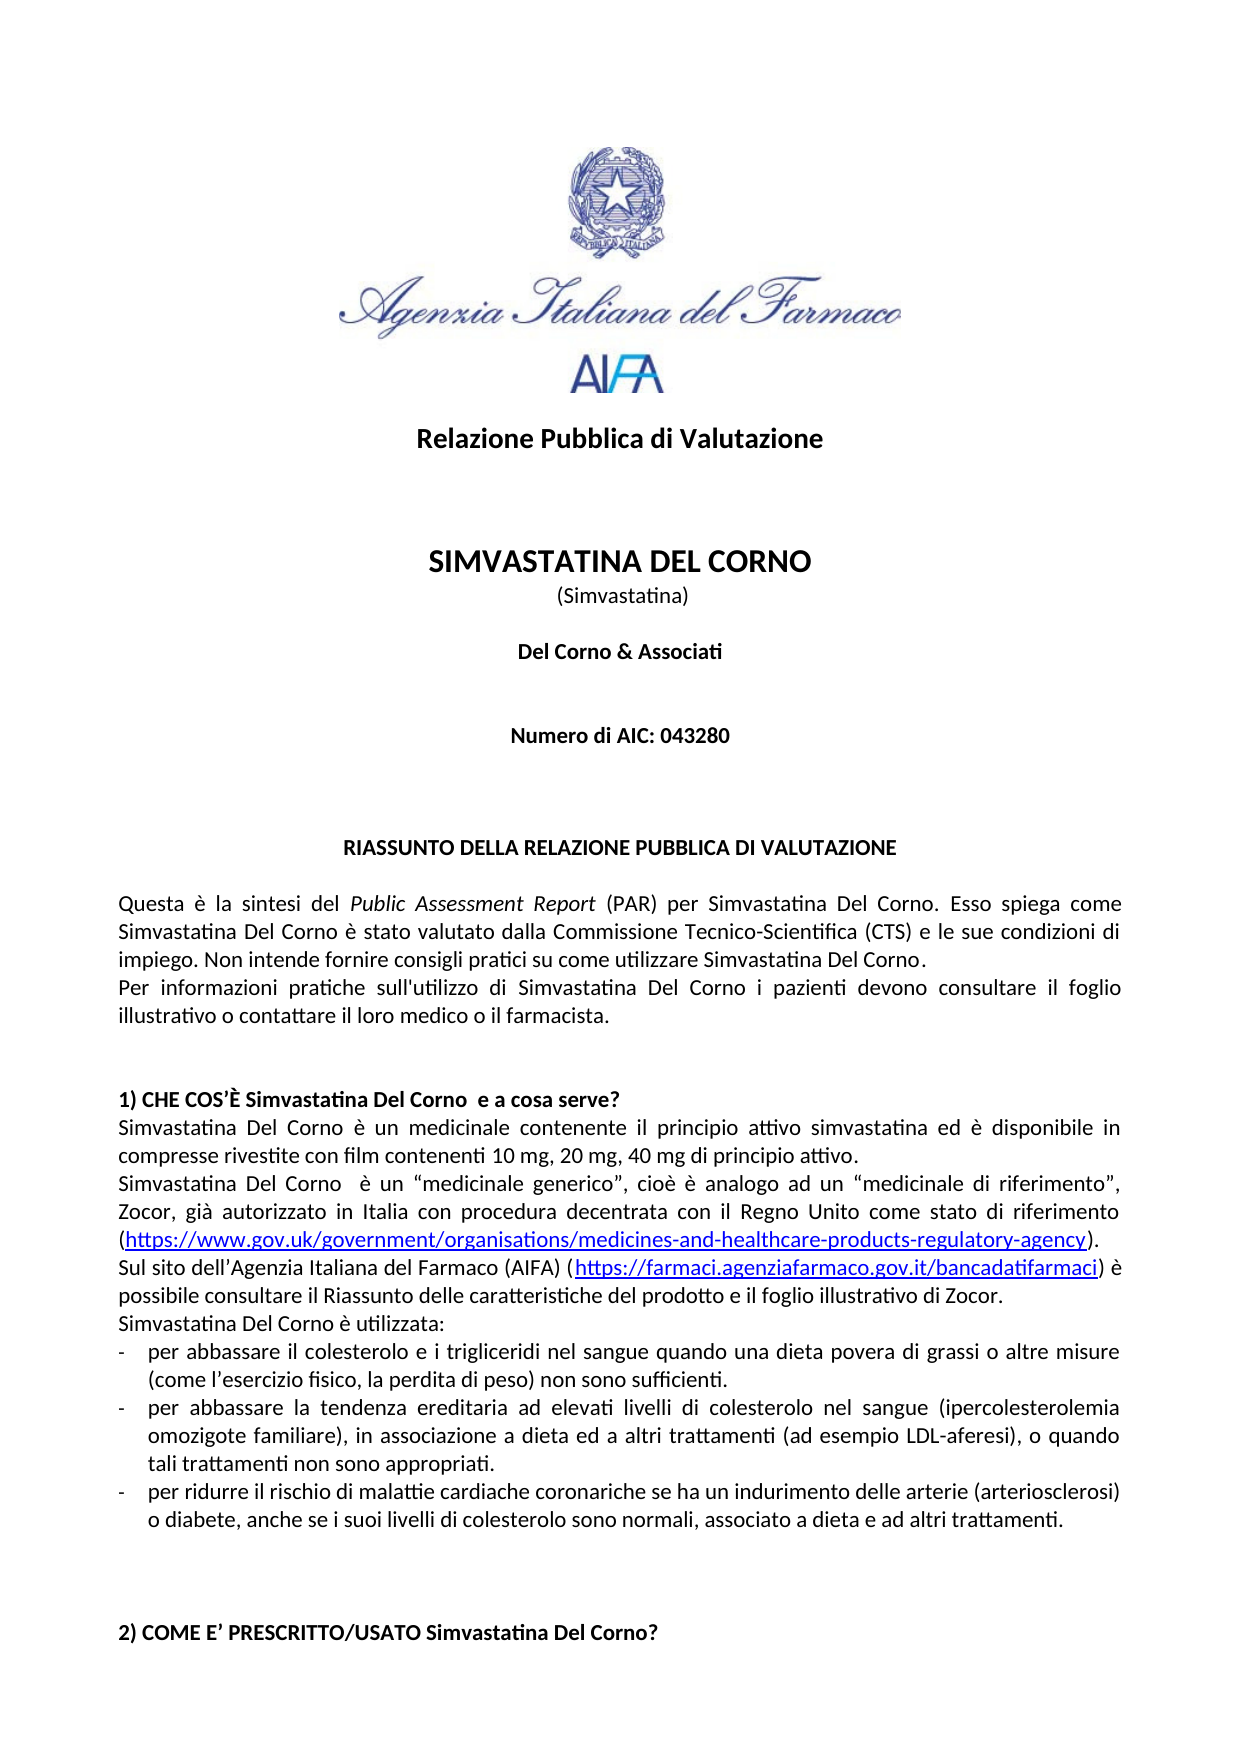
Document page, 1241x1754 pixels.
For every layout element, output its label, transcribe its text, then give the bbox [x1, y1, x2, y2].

text Simvastatina Del Corno è un medicinale contenente il principio attivo simvastatina ed è disponibile in compresse rivestite con film contenenti 10 mg, 20 mg, 40 mg di principio attivo. [118, 1113, 1122, 1169]
text 2) COME E’ PRESCRITTO/USATO Simvastatina Del Corno? [118, 1618, 1122, 1646]
text Questa è la sintesi del Public Assessment Report (PAR) per Simvastatina Del Corno. Esso spiega come Simvastatina Del Corno è stato valutato dalla Commissione Tecnico-Scientifica (CTS) e le sue condizioni di impiego. Non intende fornire consigli pratici su come utilizzare Simvastatina Del Corno. [118, 889, 1122, 973]
text (Simvastatina) [118, 581, 1122, 609]
list per abbassare la tendenza ereditaria ad elevati livelli di colesterolo nel sangue (ipercolesterolemia omozigote familiare), in associazione a dieta ed a altri trattamenti (ad esempio LDL-aferesi), o quando tali trattamenti non sono appropriati. [118, 1393, 1122, 1477]
text Numero di AIC: 043280 [118, 721, 1122, 749]
text RIASSUNTO DELLA RELAZIONE PUBBLICA DI VALUTAZIONE [118, 833, 1122, 861]
list per abbassare il colesterolo e i trigliceridi nel sangue quando una dieta povera di grassi o altre misure (come l’esercizio fisico, la perdita di peso) non sono sufficienti. [118, 1337, 1122, 1393]
text 1) CHE COS’È Simvastatina Del Corno e a cosa serve? [118, 1085, 1122, 1113]
text Simvastatina Del Corno è utilizzata: [118, 1309, 1122, 1337]
list per ridurre il rischio di malattie cardiache coronariche se ha un indurimento delle arterie (arteriosclerosi) o diabete, anche se i suoi livelli di colesterolo sono normali, associato a dieta e ad altri trattamenti. [118, 1477, 1122, 1533]
text Del Corno & Associati [118, 637, 1122, 665]
text Relazione Pubblica di Valutazione [118, 420, 1122, 456]
text Per informazioni pratiche sull'utilizzo di Simvastatina Del Corno i pazienti devono consultare il foglio illustrativo o contattare il loro medico o il farmacista. [118, 973, 1122, 1029]
text Simvastatina Del Corno è un “medicinale generico”, cioè è analogo ad un “medicinale di riferimento”, Zocor, già autorizzato in Italia con procedura decentrata con il Regno Unito come stato di riferimento (https://www.gov.uk/government/organisations/medicines-and-healthcare-products-regulatory-agency). Sul sito dell’Agenzia Italiana del Farmaco (AIFA) (https://farmaci.agenziafarmaco.gov.it/bancadatifarmaci) è possibile consultare il Riassunto delle caratteristiche del prodotto e il foglio illustrativo di Zocor. [118, 1169, 1122, 1309]
text SIMVASTATINA DEL CORNO [118, 540, 1122, 581]
